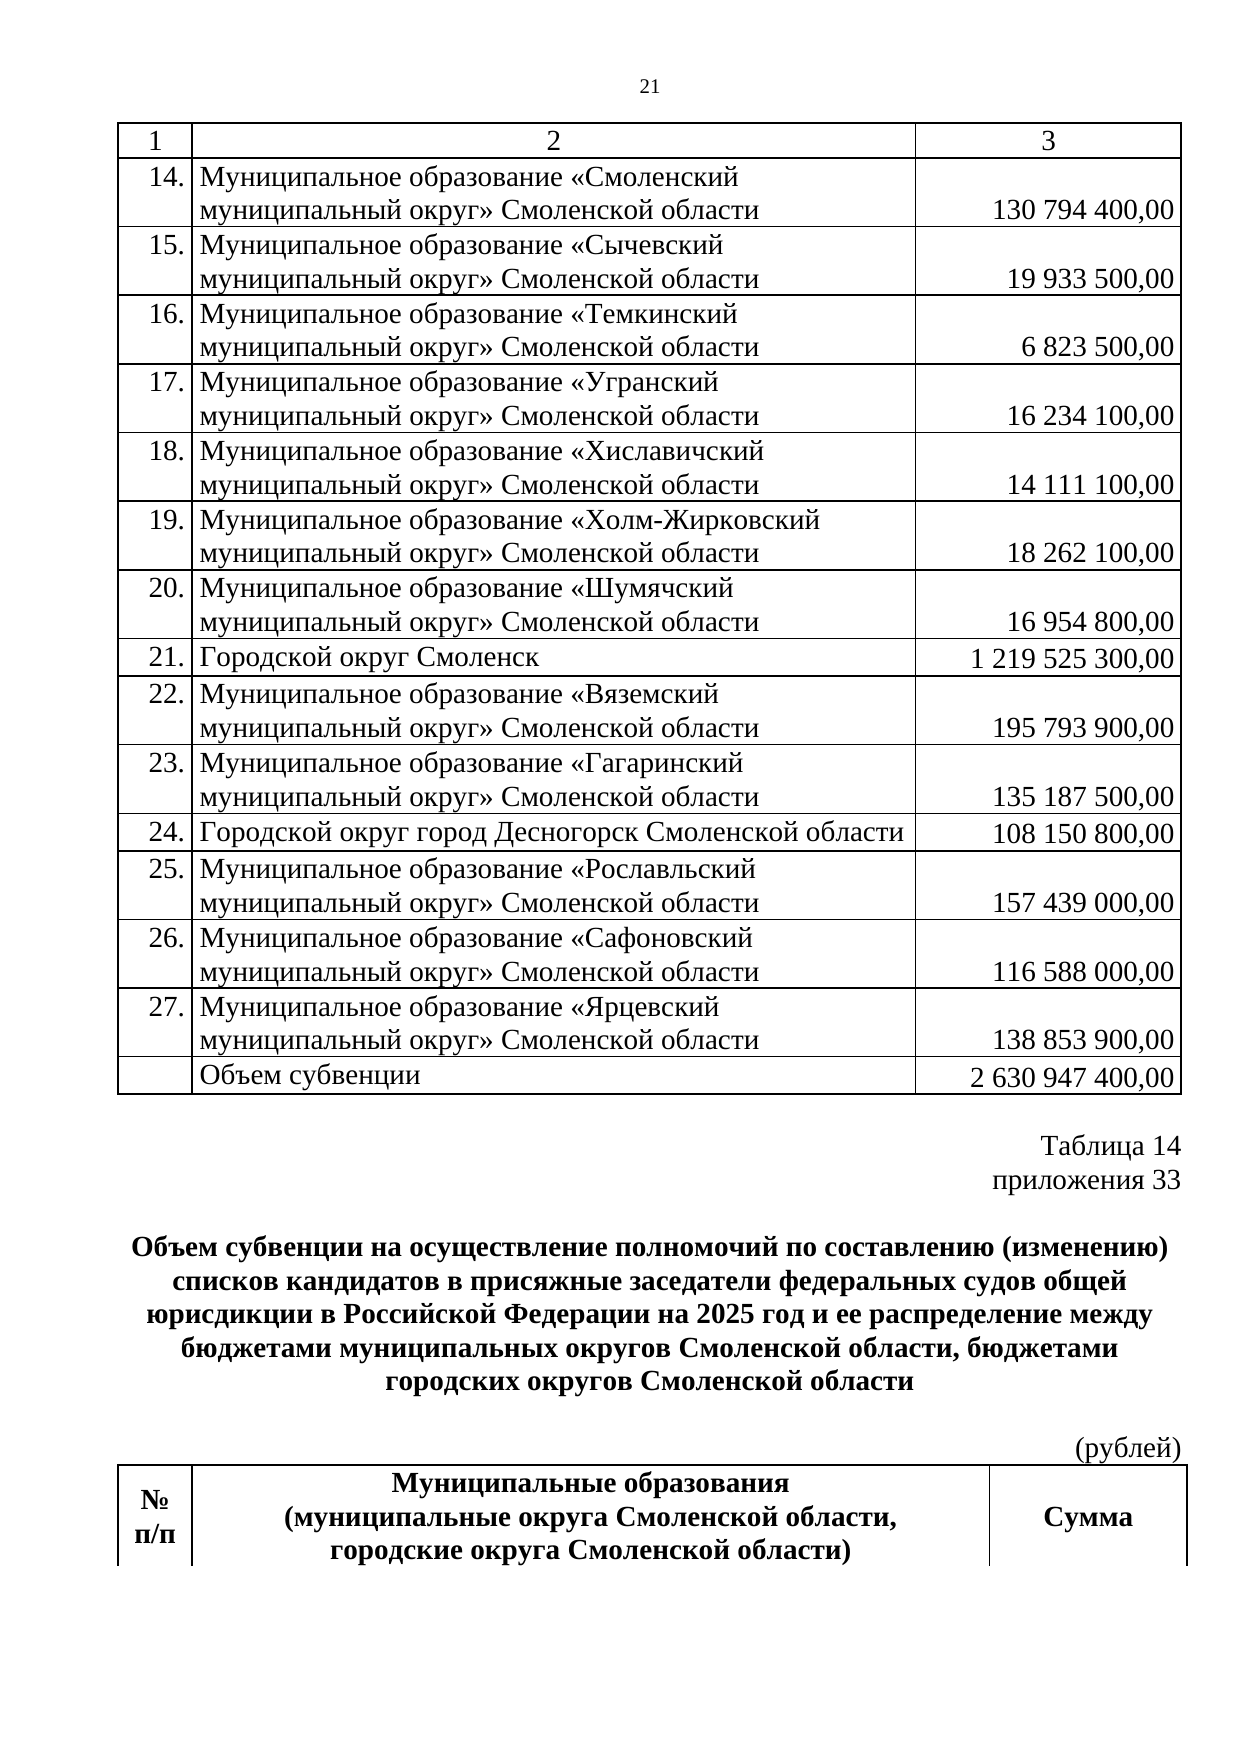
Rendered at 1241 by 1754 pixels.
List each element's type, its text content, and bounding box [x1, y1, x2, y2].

table_cell Городской округ Смоленск [193, 639, 915, 675]
table_cell 22. [119, 677, 191, 744]
table_cell Муниципальное образование «Хиславичский муниципальный округ» Смоленской области [193, 433, 915, 500]
table_header 3 [916, 124, 1180, 157]
table_cell 18 262 100,00 [916, 502, 1180, 569]
table_cell Муниципальное образование «Гагаринский муниципальный округ» Смоленской области [193, 745, 915, 812]
text (рублей) [118, 1430, 1181, 1464]
table_cell Муниципальное образование «Рославльский муниципальный округ» Смоленской области [193, 852, 915, 918]
table_cell Муниципальное образование «Смоленский муниципальный округ» Смоленской области [193, 159, 915, 226]
table_header № п/п [119, 1466, 191, 1566]
table_cell Объем субвенции [193, 1057, 915, 1093]
table_cell Муниципальное образование «Сафоновский муниципальный округ» Смоленской области [193, 920, 915, 987]
table_header 2 [193, 124, 915, 157]
table_cell Муниципальное образование «Вяземский муниципальный округ» Смоленской области [193, 677, 915, 744]
table_cell 24. [119, 814, 191, 850]
table_cell 130 794 400,00 [916, 159, 1180, 226]
table_cell Городской округ город Десногорск Смоленской области [193, 814, 915, 850]
table_header Муниципальные образования (муниципальные округа Смоленской области, городские округа Смоленской области) [193, 1466, 989, 1566]
table_cell 6 823 500,00 [916, 296, 1180, 363]
table_cell 135 187 500,00 [916, 745, 1180, 812]
table_cell 2 630 947 400,00 [916, 1057, 1180, 1093]
table_cell 116 588 000,00 [916, 920, 1180, 987]
table_cell 14 111 100,00 [916, 433, 1180, 500]
table_cell [119, 1057, 191, 1093]
table_header Сумма [990, 1466, 1186, 1566]
table_cell Муниципальное образование «Угранский муниципальный округ» Смоленской области [193, 365, 915, 432]
table_cell 23. [119, 745, 191, 812]
table_cell 15. [119, 227, 191, 294]
table_cell 21. [119, 639, 191, 675]
table_cell 1 219 525 300,00 [916, 639, 1180, 675]
text Объем субвенции на осуществление полномочий по составлению (изменению) списков кандидатов в присяжные заседатели федеральных судов общей юрисдикции в Российской Федерации на 2025 год и ее распределение между бюджетами муниципальных округов Смоленской области, бюджетами городских округов Смоленской области [118, 1229, 1181, 1397]
table_cell Муниципальное образование «Шумячский муниципальный округ» Смоленской области [193, 571, 915, 638]
table_cell 14. [119, 159, 191, 226]
table_cell 25. [119, 852, 191, 918]
table_cell 26. [119, 920, 191, 987]
table_cell 108 150 800,00 [916, 814, 1180, 850]
table_cell Муниципальное образование «Ярцевский муниципальный округ» Смоленской области [193, 989, 915, 1056]
table_cell Муниципальное образование «Сычевский муниципальный округ» Смоленской области [193, 227, 915, 294]
table_header 1 [119, 124, 191, 157]
text Таблица 14 [118, 1128, 1181, 1162]
table_cell 20. [119, 571, 191, 638]
table_cell 16 234 100,00 [916, 365, 1180, 432]
table_cell 138 853 900,00 [916, 989, 1180, 1056]
table_cell 18. [119, 433, 191, 500]
table_cell 19 933 500,00 [916, 227, 1180, 294]
table_cell 17. [119, 365, 191, 432]
table_cell 16 954 800,00 [916, 571, 1180, 638]
text приложения 33 [118, 1162, 1181, 1196]
table_cell 16. [119, 296, 191, 363]
table_cell Муниципальное образование «Темкинский муниципальный округ» Смоленской области [193, 296, 915, 363]
table_cell 195 793 900,00 [916, 677, 1180, 744]
table_cell 19. [119, 502, 191, 569]
table_cell 27. [119, 989, 191, 1056]
table_cell Муниципальное образование «Холм-Жирковский муниципальный округ» Смоленской области [193, 502, 915, 569]
table_cell 157 439 000,00 [916, 852, 1180, 918]
